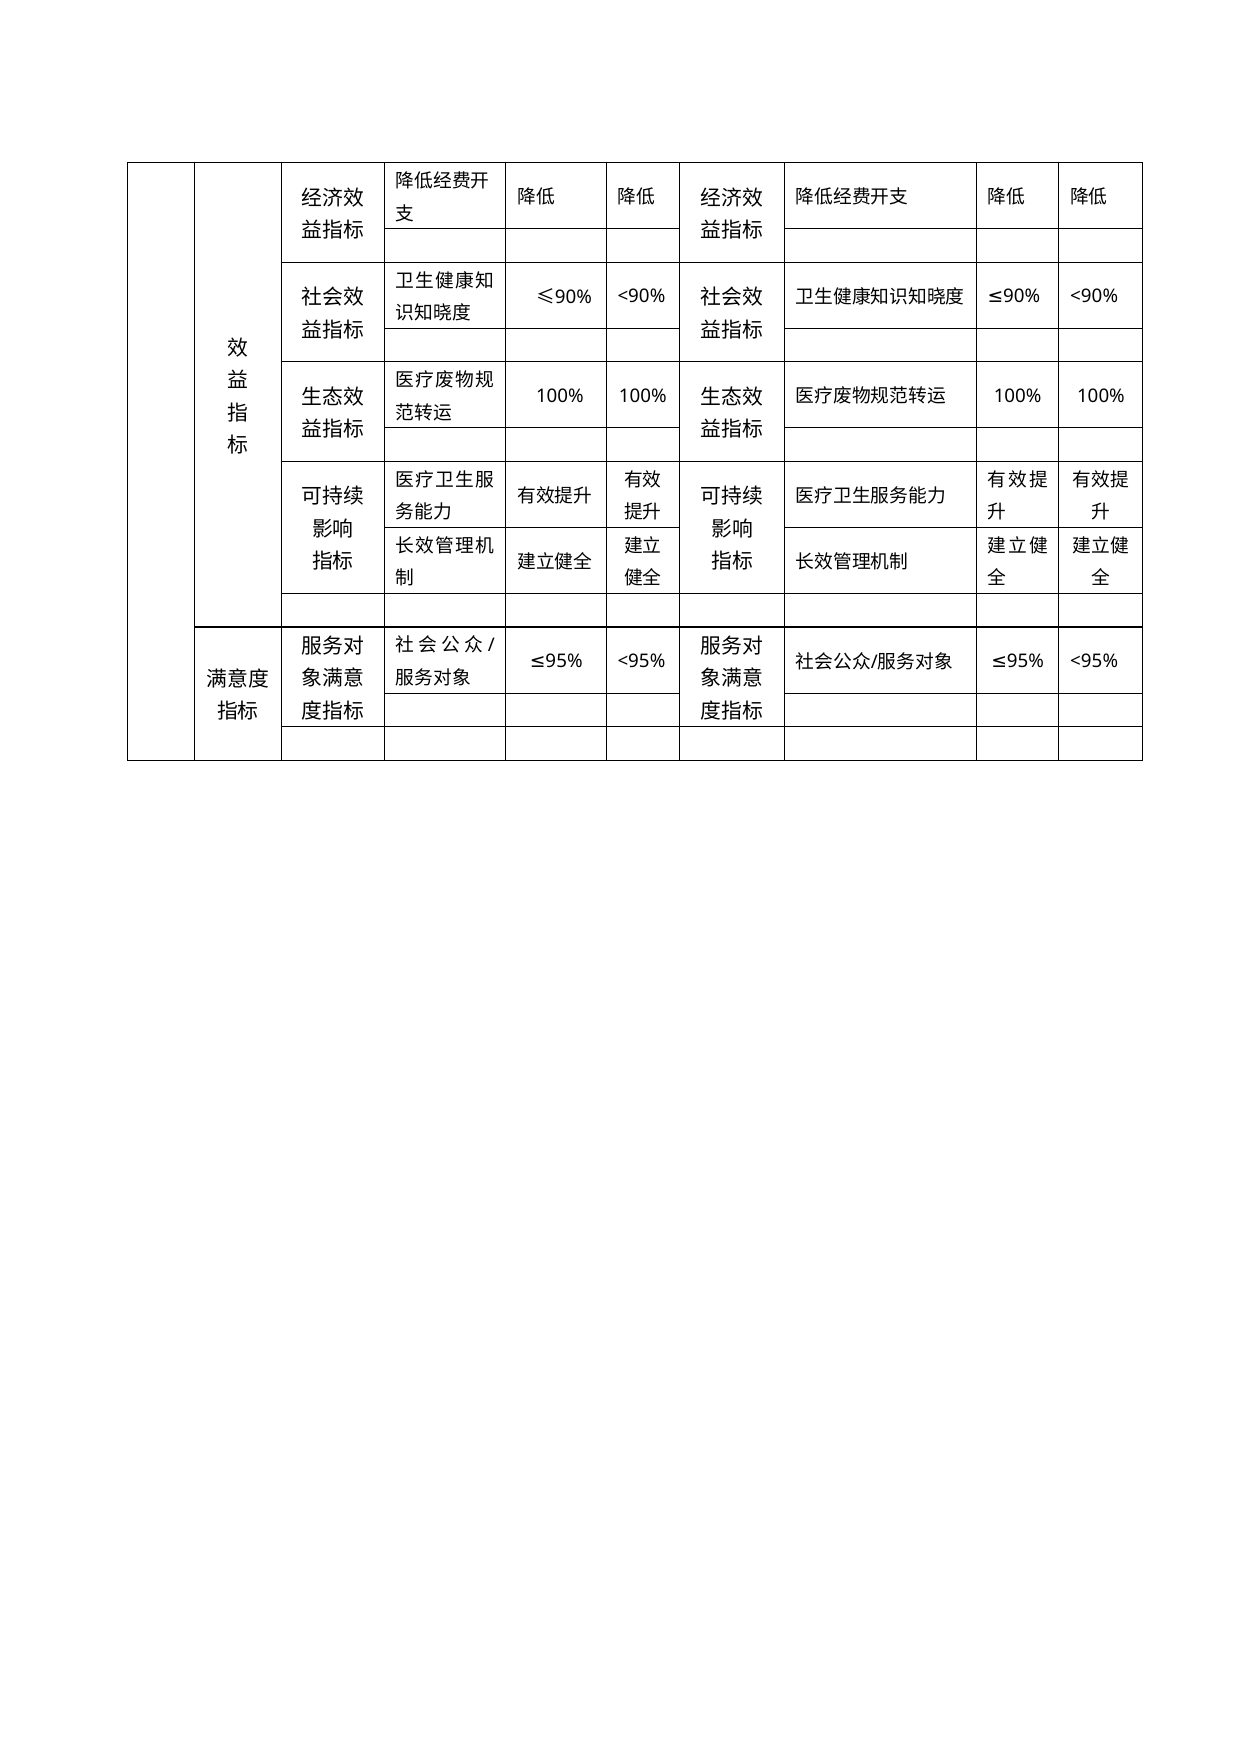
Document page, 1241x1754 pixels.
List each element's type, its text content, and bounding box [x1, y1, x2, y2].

table_cell [1059, 694, 1142, 726]
table_cell 建立健全 [506, 528, 606, 593]
table_cell ≤90% [977, 263, 1058, 328]
table_cell 建立健全 [977, 528, 1058, 593]
table_cell [506, 694, 606, 726]
table_cell 医疗废物规范转运 [385, 362, 505, 427]
table_cell [607, 727, 679, 759]
table_cell 服务对象满意度指标 [282, 628, 384, 726]
table_cell [785, 329, 976, 361]
table_cell [385, 329, 505, 361]
table_cell <95% [1059, 628, 1142, 692]
table_cell [607, 594, 679, 626]
table_cell [607, 329, 679, 361]
table_cell 生态效益指标 [680, 362, 784, 461]
table_cell [1059, 229, 1142, 262]
table_cell 建立健全 [607, 528, 679, 593]
table_cell [680, 594, 784, 626]
table_cell [607, 428, 679, 461]
table_cell [977, 594, 1058, 626]
table_cell <90% [1059, 263, 1142, 328]
table_cell 社会公众/服务对象 [785, 628, 976, 692]
table_cell 卫生健康知识知晓度 [785, 263, 976, 328]
table_cell 可持续影响 指标 [282, 462, 384, 593]
table_cell [977, 428, 1058, 461]
table_cell [785, 694, 976, 726]
table_cell 医疗废物规范转运 [785, 362, 976, 427]
table_cell 长效管理机制 [385, 528, 505, 593]
table_cell 经济效 益指标 [680, 163, 784, 262]
table_cell 效 益 指 标 [195, 163, 281, 626]
table_cell 降低 [1059, 163, 1142, 228]
table_cell [977, 694, 1058, 726]
table_cell 降低经费开支 [785, 163, 976, 228]
table_cell [282, 594, 384, 626]
table_cell [977, 329, 1058, 361]
table_cell 降低 [506, 163, 606, 228]
table_cell 100% [506, 362, 606, 427]
table_cell 100% [1059, 362, 1142, 427]
table_cell [785, 428, 976, 461]
table_cell 长效管理机制 [785, 528, 976, 593]
table_cell [785, 229, 976, 262]
table_cell 卫生健康知识知晓度 [385, 263, 505, 328]
table_cell [506, 229, 606, 262]
table_cell 满意度指标 [195, 628, 281, 759]
table_cell [385, 428, 505, 461]
table_cell [680, 727, 784, 759]
table_cell [506, 594, 606, 626]
table_cell [977, 727, 1058, 759]
table_cell [607, 694, 679, 726]
table_cell 有效提升 [607, 462, 679, 527]
table_cell [785, 727, 976, 759]
table_cell 社会公众/服务对象 [385, 628, 505, 692]
table_cell [385, 694, 505, 726]
table_cell 降低 [607, 163, 679, 228]
table_cell [607, 229, 679, 262]
table_cell 降低经费开支 [385, 163, 505, 228]
table_cell ≤90% [506, 263, 606, 328]
table_cell [506, 428, 606, 461]
table_cell 有效提升 [1059, 462, 1142, 527]
table_cell [282, 727, 384, 759]
table_cell [385, 229, 505, 262]
table_cell [785, 594, 976, 626]
table_cell 可持续 影响 指标 [680, 462, 784, 593]
table_cell 医疗卫生服务能力 [785, 462, 976, 527]
table_cell <95% [607, 628, 679, 692]
table_cell 经济效益指标 [282, 163, 384, 262]
table_cell 生态效益指标 [282, 362, 384, 461]
table_cell [506, 727, 606, 759]
table_cell [1059, 329, 1142, 361]
table_cell 有效提升 [977, 462, 1058, 527]
table_cell 100% [607, 362, 679, 427]
table_cell [977, 229, 1058, 262]
table_cell 社会效 益指标 [680, 263, 784, 361]
table_cell 有效提升 [506, 462, 606, 527]
table_cell ≤95% [506, 628, 606, 692]
table_cell [385, 727, 505, 759]
table_cell [1059, 594, 1142, 626]
table_cell [1059, 727, 1142, 759]
table_cell [1059, 428, 1142, 461]
table_cell 医疗卫生服务能力 [385, 462, 505, 527]
table_cell [385, 594, 505, 626]
table_cell 服务对 象满意 度指标 [680, 628, 784, 726]
table_cell ≤95% [977, 628, 1058, 692]
table_cell [506, 329, 606, 361]
table_cell 社会效益指标 [282, 263, 384, 361]
table_cell 100% [977, 362, 1058, 427]
table_cell 降低 [977, 163, 1058, 228]
table_cell <90% [607, 263, 679, 328]
table_cell 建立健全 [1059, 528, 1142, 593]
